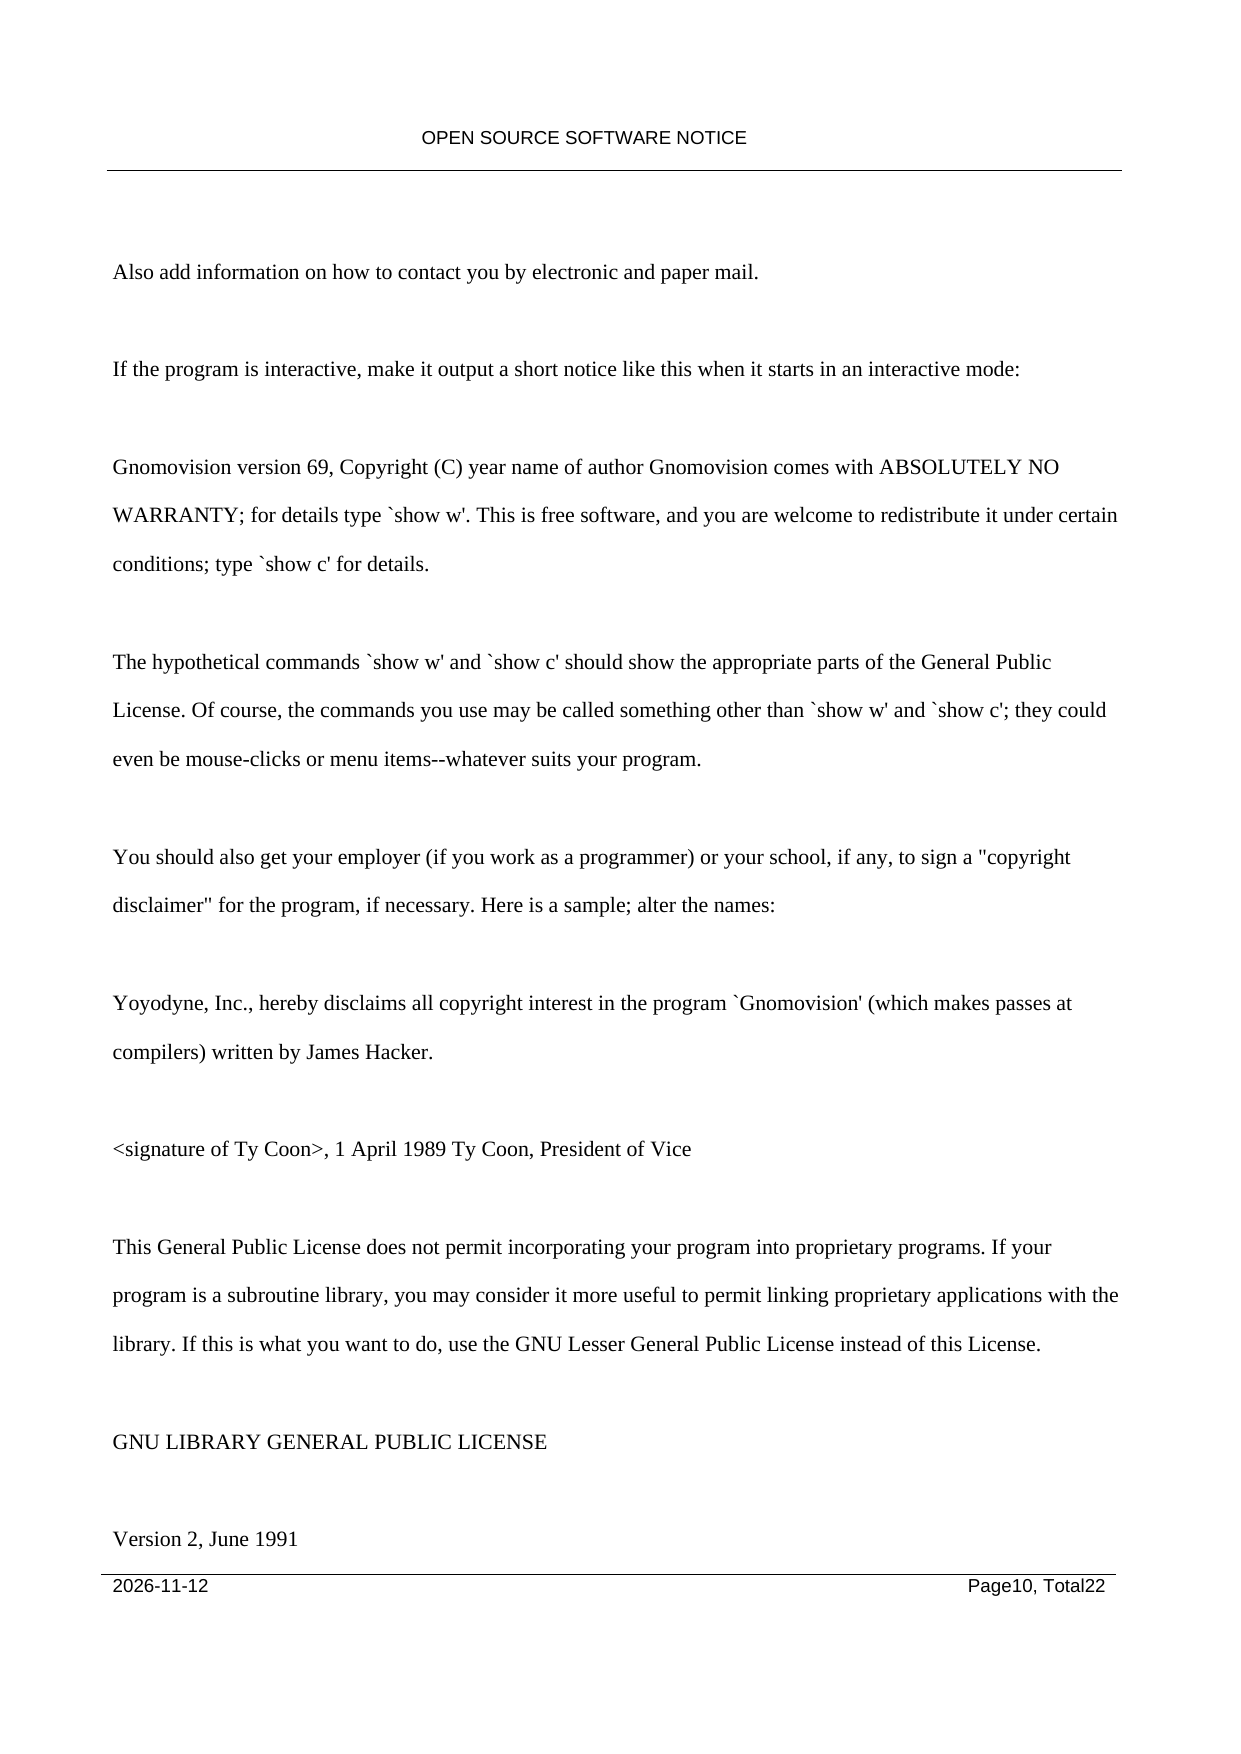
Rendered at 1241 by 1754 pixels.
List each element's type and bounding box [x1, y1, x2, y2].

text [112, 206, 1128, 1555]
